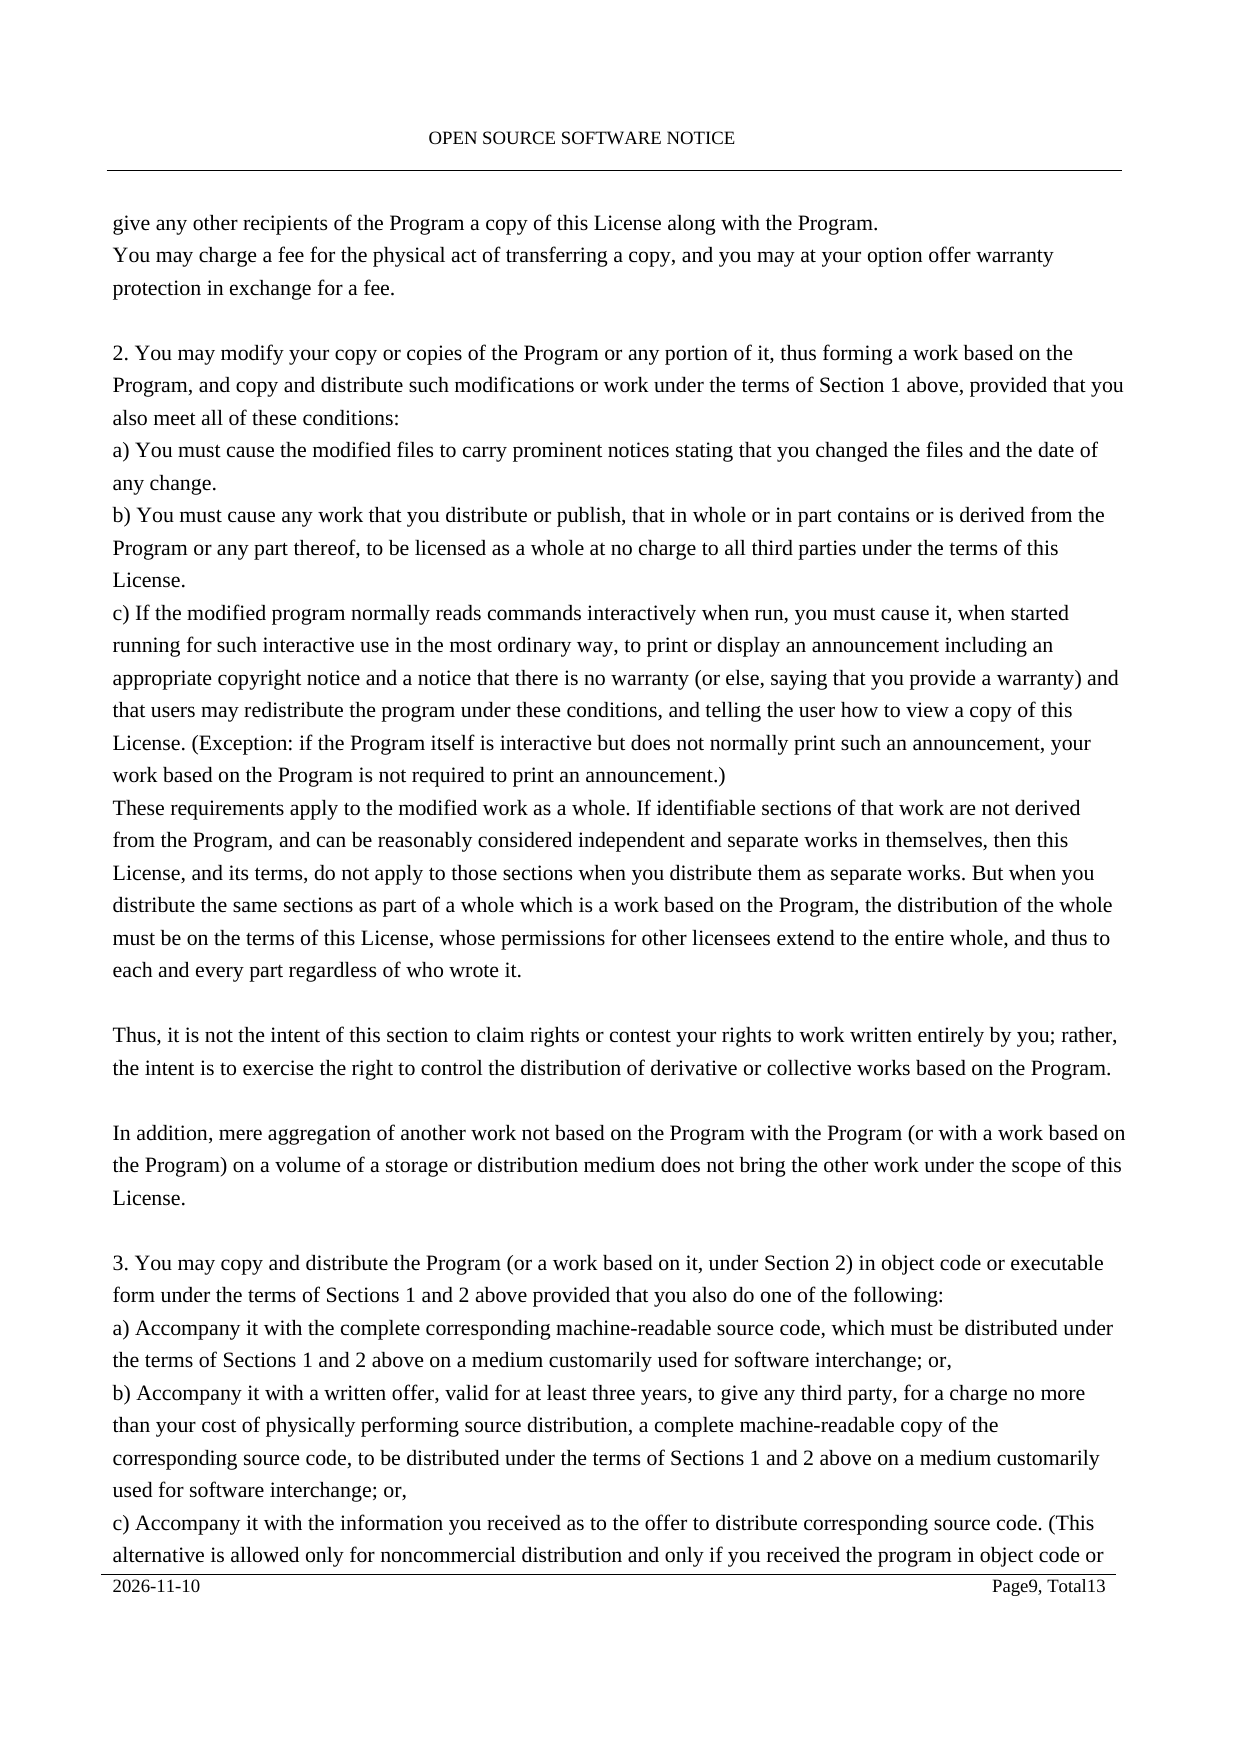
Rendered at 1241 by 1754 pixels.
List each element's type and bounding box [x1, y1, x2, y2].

text [112, 206, 1128, 1571]
